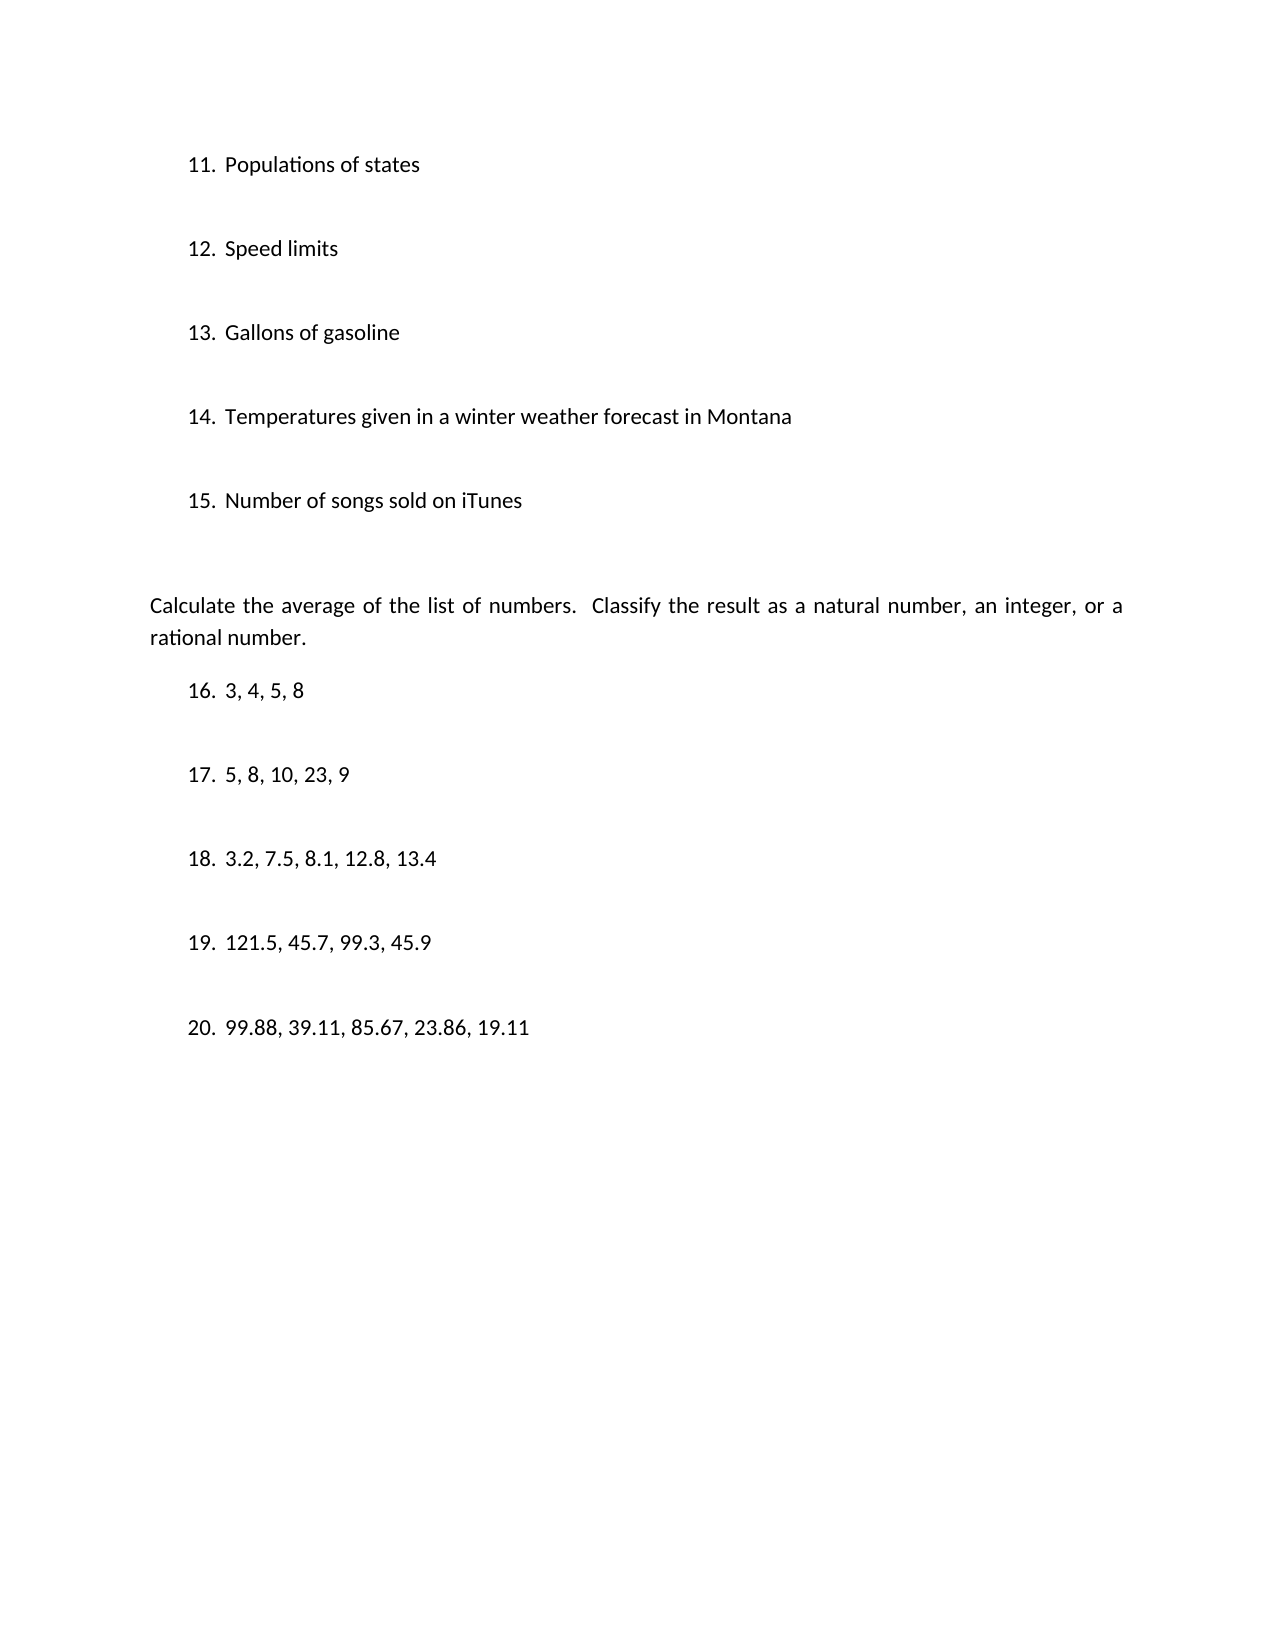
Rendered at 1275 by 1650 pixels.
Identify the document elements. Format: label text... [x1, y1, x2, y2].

list 99.88, 39.11, 85.67, 23.86, 19.11 [187, 1013, 1125, 1041]
list 5, 8, 10, 23, 9 [187, 760, 1125, 788]
list Temperatures given in a winter weather forecast in Montana [187, 402, 1125, 430]
text Calculate the average of the list of numbers. Classify the result as a natural number, an integer, or a rational number. [150, 591, 1125, 651]
list 3, 4, 5, 8 [187, 676, 1125, 704]
list Number of songs sold on iTunes [187, 486, 1125, 514]
list Populations of states [187, 150, 1125, 178]
list Speed limits [187, 234, 1125, 262]
list 121.5, 45.7, 99.3, 45.9 [187, 928, 1125, 957]
list Gallons of gasoline [187, 318, 1125, 346]
list 3.2, 7.5, 8.1, 12.8, 13.4 [187, 844, 1125, 872]
